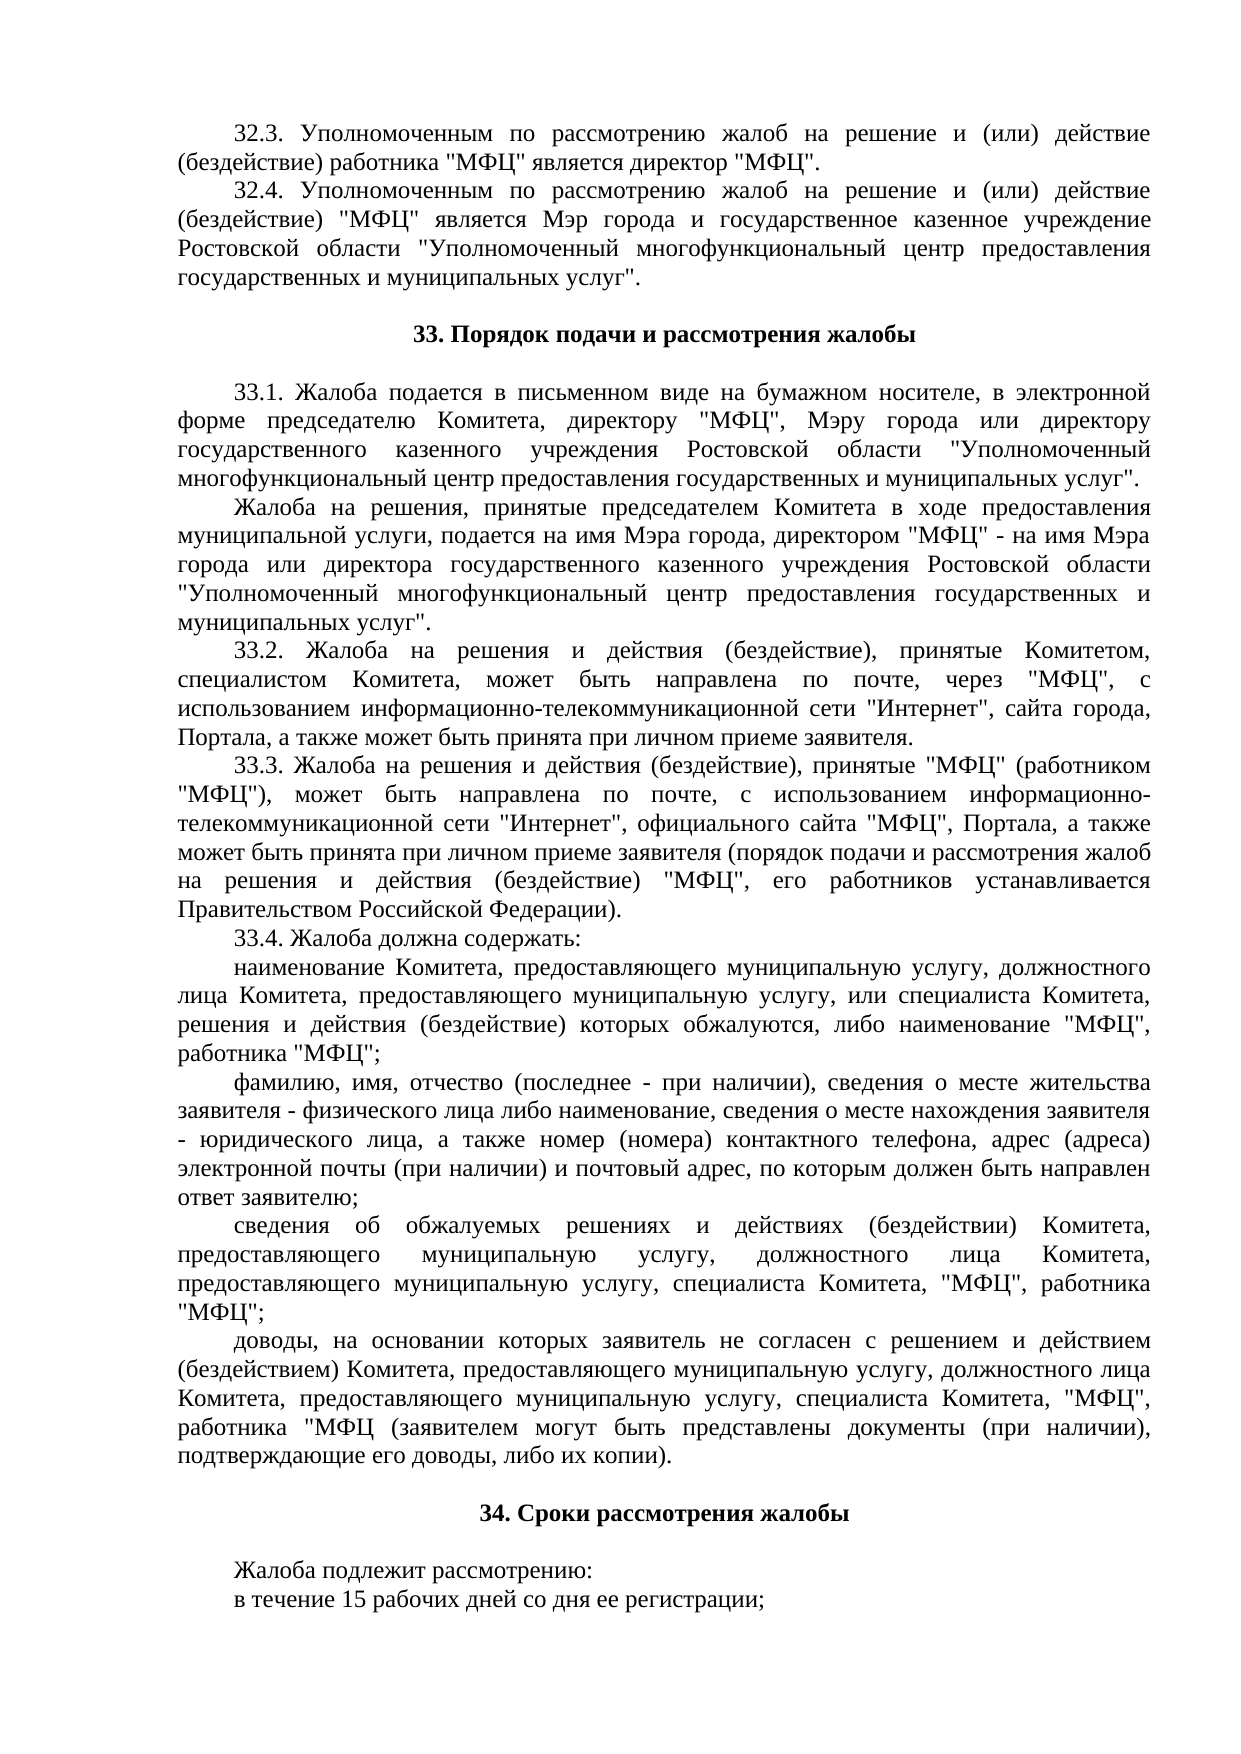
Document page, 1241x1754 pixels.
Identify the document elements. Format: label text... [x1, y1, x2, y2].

text сведения об обжалуемых решениях и действиях (бездействии) Комитета, предоставляющего муниципальную услугу, должностного лица Комитета, предоставляющего муниципальную услугу, специалиста Комитета, "МФЦ", работника "МФЦ"; [177, 1211, 1152, 1326]
text в течение 15 рабочих дней со дня ее регистрации; [177, 1584, 1152, 1613]
text 33.2. Жалоба на решения и действия (бездействие), принятые Комитетом, специалистом Комитета, может быть направлена по почте, через "МФЦ", с использованием информационно-телекоммуникационной сети "Интернет", сайта города, Портала, а также может быть принята при личном приеме заявителя. [177, 636, 1152, 751]
text фамилию, имя, отчество (последнее - при наличии), сведения о месте жительства заявителя - физического лица либо наименование, сведения о месте нахождения заявителя - юридического лица, а также номер (номера) контактного телефона, адрес (адреса) электронной почты (при наличии) и почтовый адрес, по которым должен быть направлен ответ заявителю; [177, 1067, 1152, 1211]
text доводы, на основании которых заявитель не согласен с решением и действием (бездействием) Комитета, предоставляющего муниципальную услугу, должностного лица Комитета, предоставляющего муниципальную услугу, специалиста Комитета, "МФЦ", работника "МФЦ (заявителем могут быть представлены документы (при наличии), подтверждающие его доводы, либо их копии). [177, 1326, 1152, 1469]
text 33.3. Жалоба на решения и действия (бездействие), принятые "МФЦ" (работником "МФЦ"), может быть направлена по почте, с использованием информационно-телекоммуникационной сети "Интернет", официального сайта "МФЦ", Портала, а также может быть принята при личном приеме заявителя (порядок подачи и рассмотрения жалоб на решения и действия (бездействие) "МФЦ", его работников устанавливается Правительством Российской Федерации). [177, 751, 1152, 923]
text Жалоба на решения, принятые председателем Комитета в ходе предоставления муниципальной услуги, подается на имя Мэра города, директором "МФЦ" - на имя Мэра города или директора государственного казенного учреждения Ростовской области "Уполномоченный многофункциональный центр предоставления государственных и муниципальных услуг". [177, 492, 1152, 636]
title 33. Порядок подачи и рассмотрения жалобы [177, 319, 1152, 348]
text 32.3. Уполномоченным по рассмотрению жалоб на решение и (или) действие (бездействие) работника "МФЦ" является директор "МФЦ". [177, 118, 1152, 176]
text 33.1. Жалоба подается в письменном виде на бумажном носителе, в электронной форме председателю Комитета, директору "МФЦ", Мэру города или директору государственного казенного учреждения Ростовской области "Уполномоченный многофункциональный центр предоставления государственных и муниципальных услуг". [177, 377, 1152, 492]
text Жалоба подлежит рассмотрению: [177, 1556, 1152, 1584]
text 33.4. Жалоба должна содержать: [177, 923, 1152, 952]
title 34. Сроки рассмотрения жалобы [177, 1498, 1152, 1527]
text 32.4. Уполномоченным по рассмотрению жалоб на решение и (или) действие (бездействие) "МФЦ" является Мэр города и государственное казенное учреждение Ростовской области "Уполномоченный многофункциональный центр предоставления государственных и муниципальных услуг". [177, 176, 1152, 291]
text наименование Комитета, предоставляющего муниципальную услугу, должностного лица Комитета, предоставляющего муниципальную услугу, или специалиста Комитета, решения и действия (бездействие) которых обжалуются, либо наименование "МФЦ", работника "МФЦ"; [177, 952, 1152, 1067]
